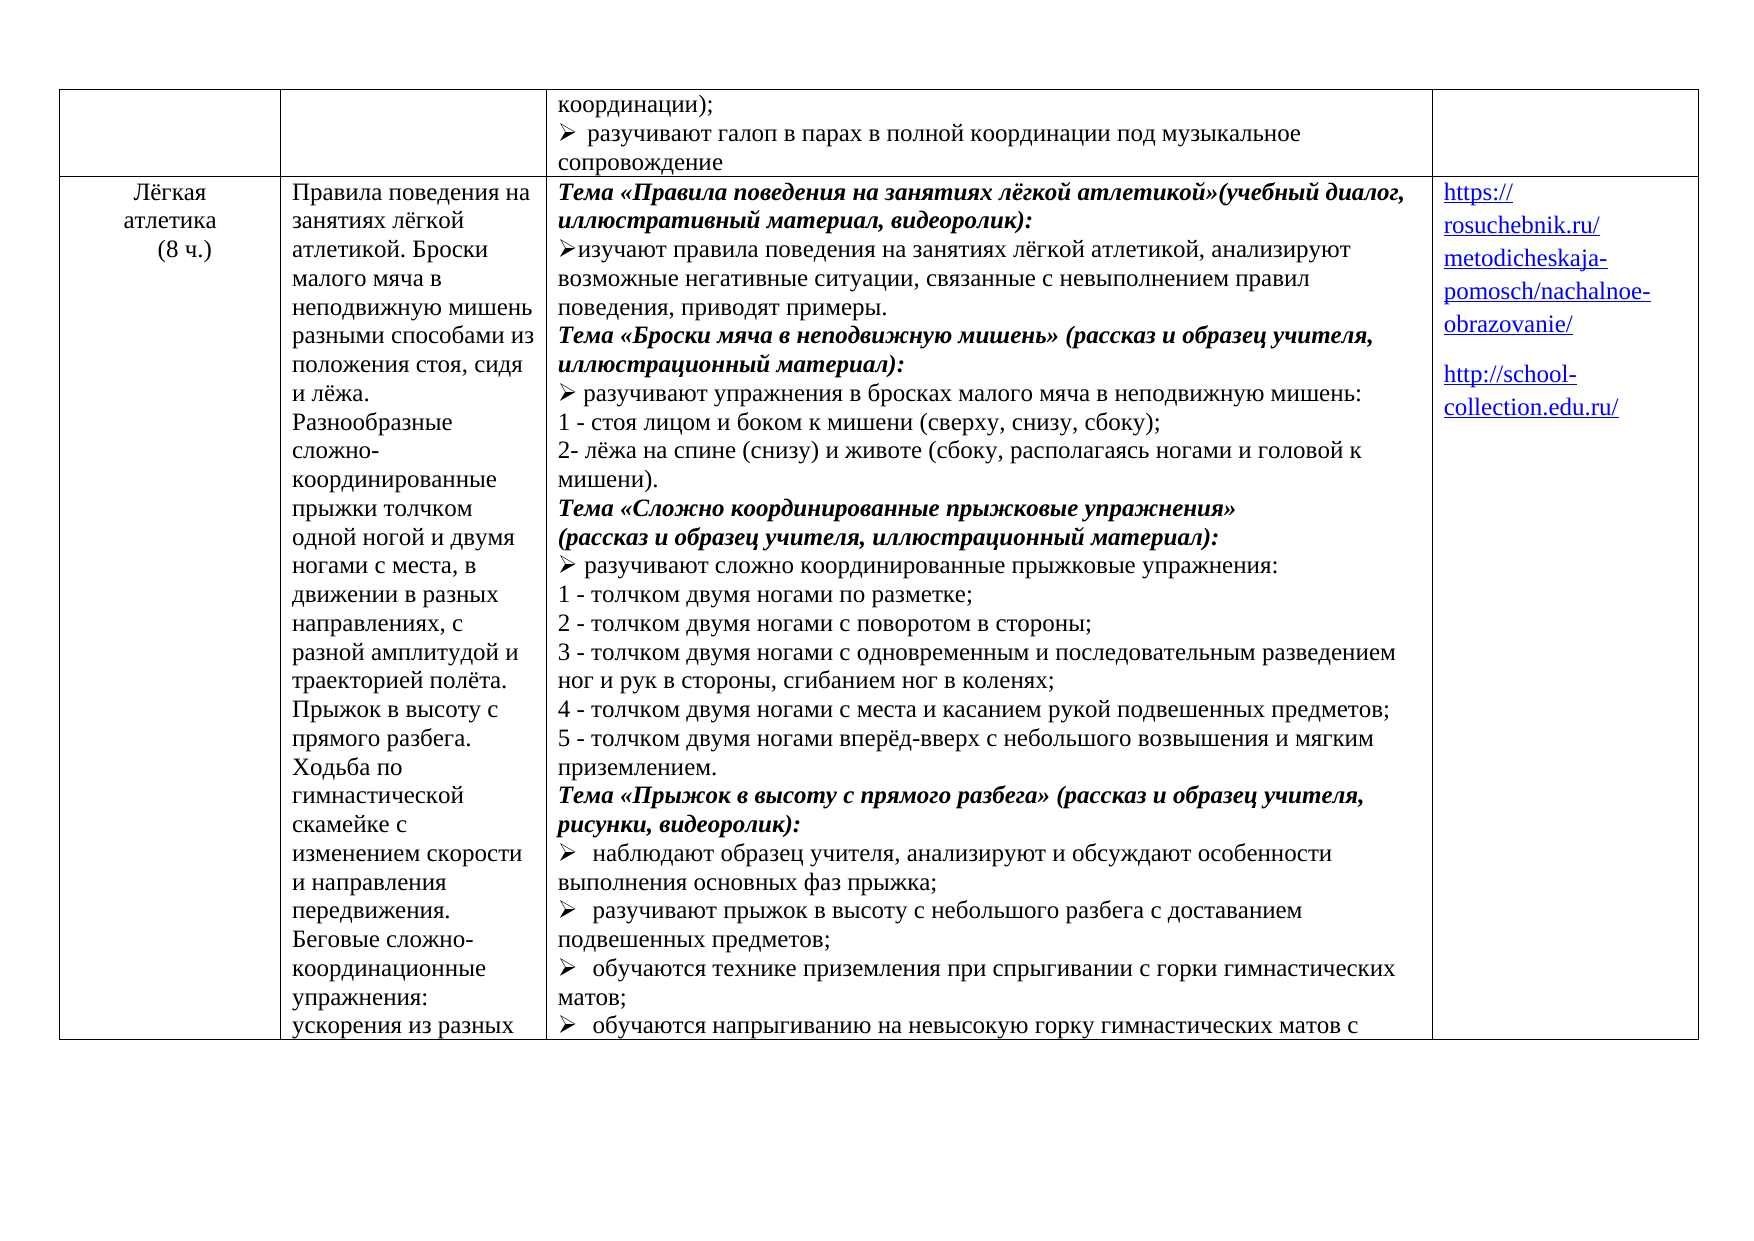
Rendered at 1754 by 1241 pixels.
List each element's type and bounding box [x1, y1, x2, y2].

table_cell [547, 90, 1432, 176]
table_cell [60, 90, 280, 176]
table_cell [281, 90, 546, 176]
table_cell [547, 177, 1432, 1039]
table_cell [1433, 177, 1698, 1039]
table_cell [281, 177, 546, 1039]
table_cell [60, 177, 280, 1039]
table_cell [1433, 90, 1698, 176]
